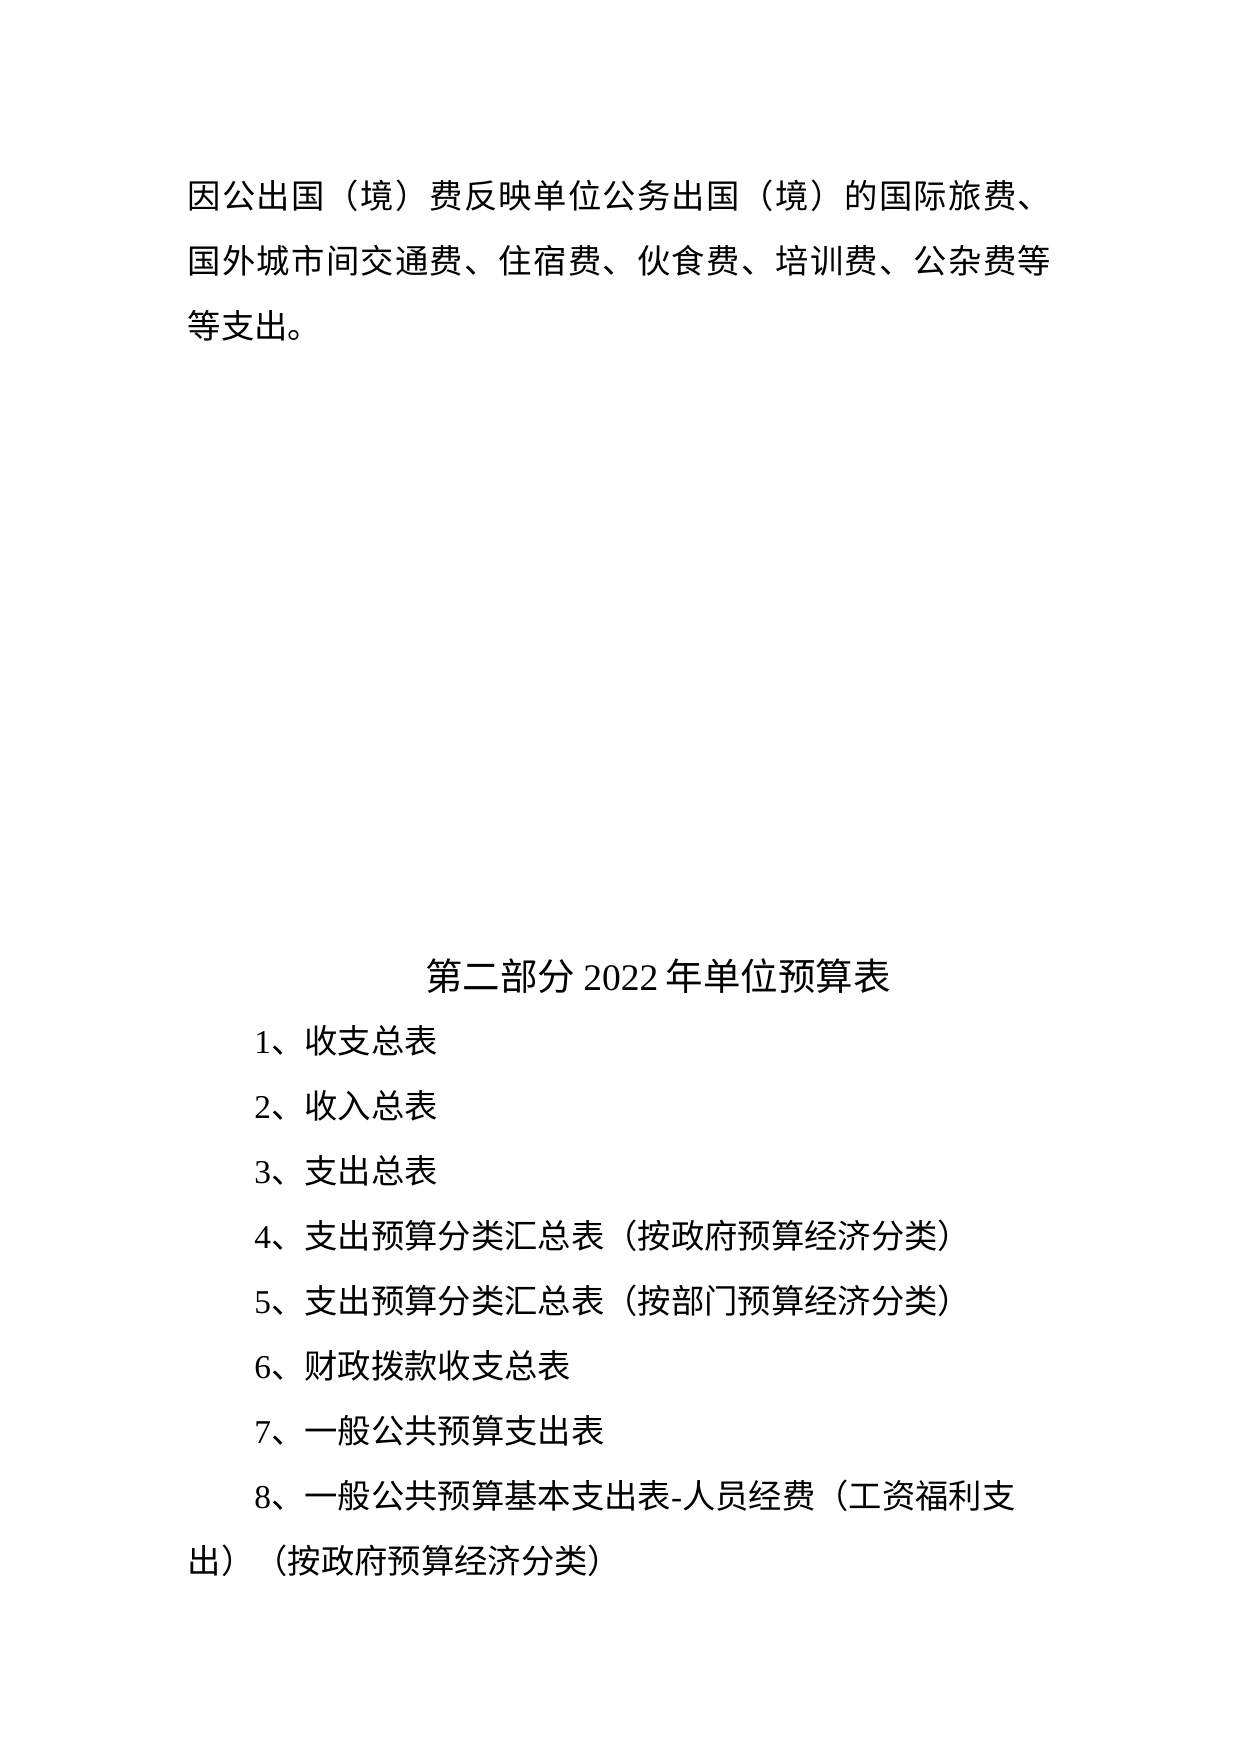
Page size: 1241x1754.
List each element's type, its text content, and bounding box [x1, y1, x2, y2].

text 6、财政拨款收支总表 [187, 1332, 1053, 1397]
text 2、收入总表 [187, 1072, 1053, 1137]
text 1、收支总表 [187, 1007, 1053, 1072]
text 3、支出总表 [187, 1137, 1053, 1202]
text 第二部分 2022年单位预算表 [187, 942, 1053, 1007]
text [187, 162, 1053, 357]
text 7、一般公共预算支出表 [187, 1397, 1053, 1462]
text 4、支出预算分类汇总表（按政府预算经济分类） [187, 1202, 1053, 1267]
text 5、支出预算分类汇总表（按部门预算经济分类） [187, 1267, 1053, 1332]
text 8、一般公共预算基本支出表-人员经费（工资福利支出）（按政府预算经济分类） [187, 1462, 1053, 1592]
